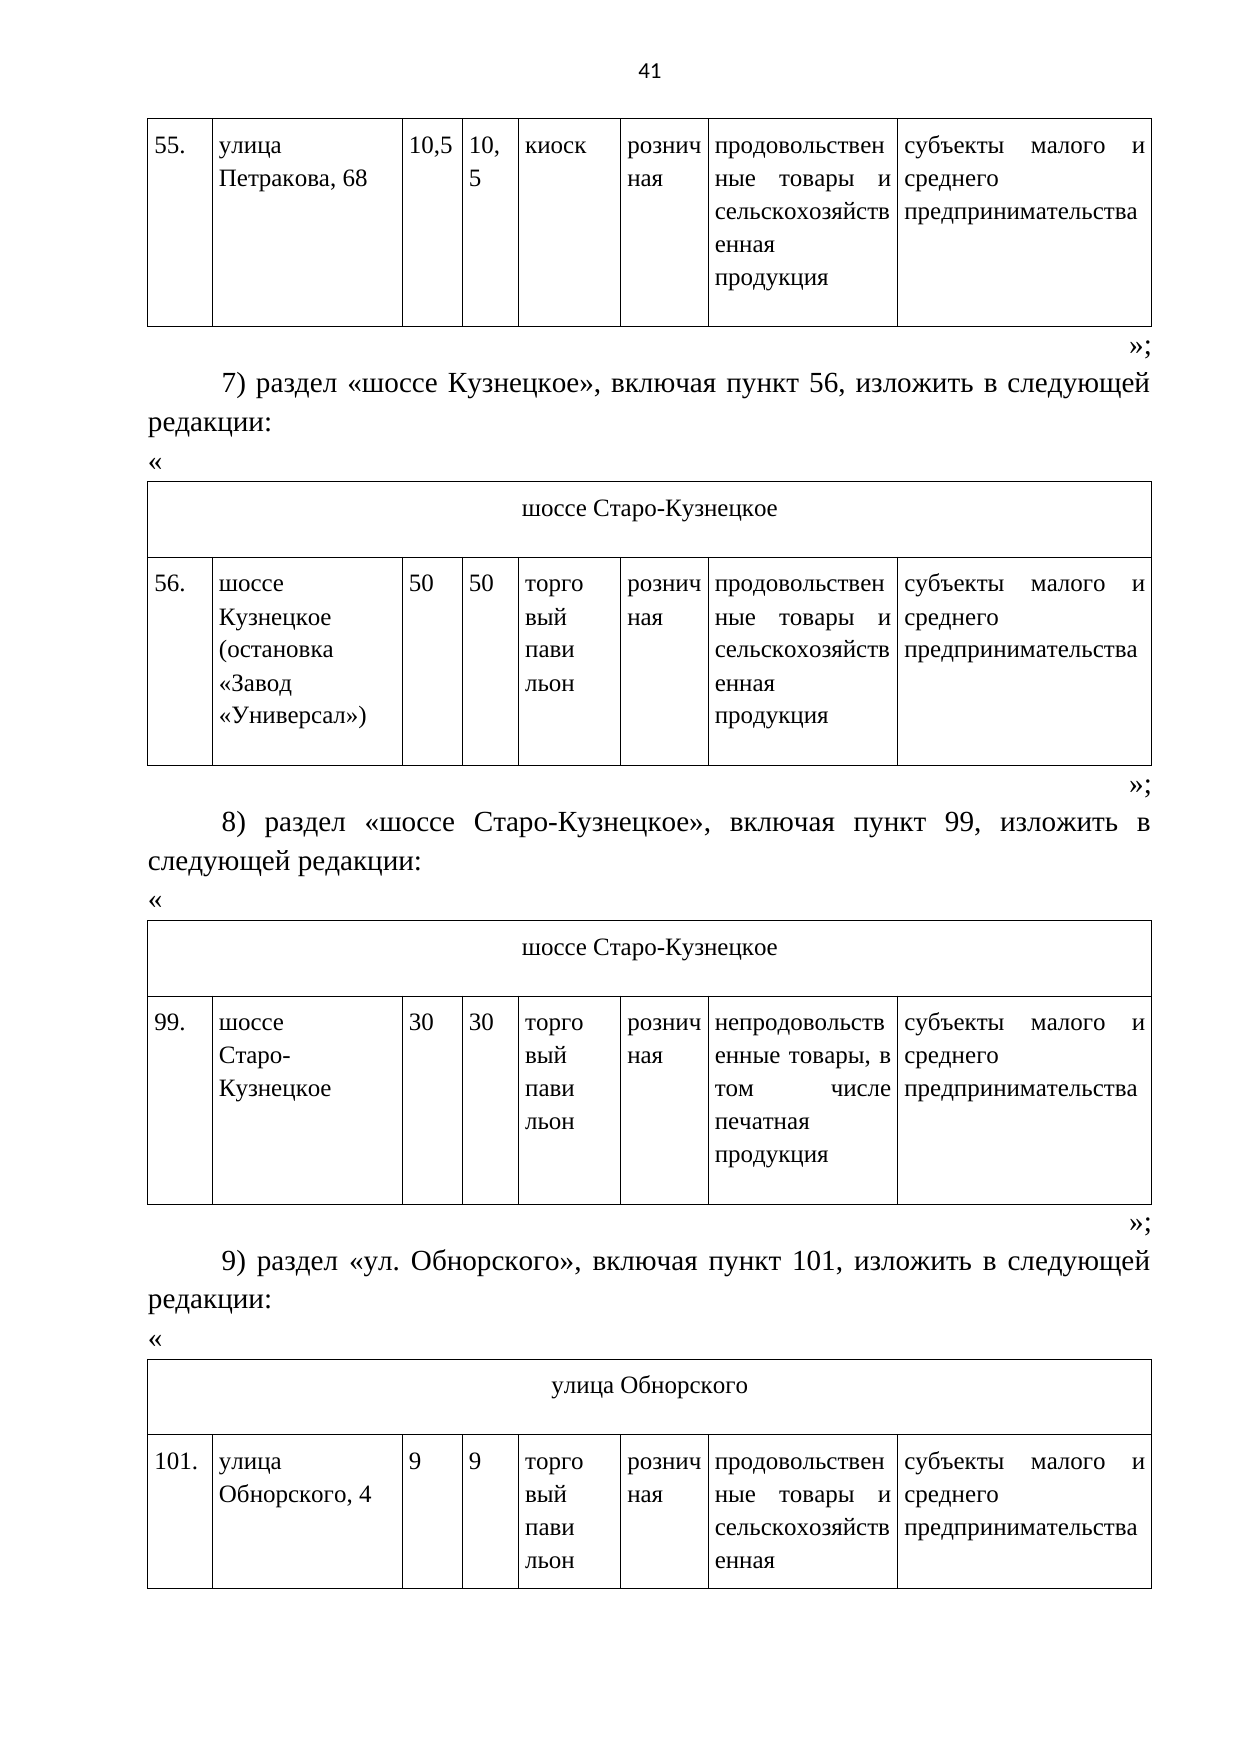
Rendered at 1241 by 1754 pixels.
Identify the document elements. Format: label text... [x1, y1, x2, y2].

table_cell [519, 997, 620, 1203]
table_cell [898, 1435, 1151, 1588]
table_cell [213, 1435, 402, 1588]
text « [148, 881, 1152, 915]
text « [148, 1320, 1152, 1354]
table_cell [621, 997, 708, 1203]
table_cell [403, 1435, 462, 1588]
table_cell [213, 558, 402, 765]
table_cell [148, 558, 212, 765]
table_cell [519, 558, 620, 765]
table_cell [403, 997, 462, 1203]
text »; [148, 1205, 1152, 1238]
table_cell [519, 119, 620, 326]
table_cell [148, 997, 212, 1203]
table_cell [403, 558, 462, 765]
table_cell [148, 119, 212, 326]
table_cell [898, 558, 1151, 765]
text « [148, 443, 1152, 476]
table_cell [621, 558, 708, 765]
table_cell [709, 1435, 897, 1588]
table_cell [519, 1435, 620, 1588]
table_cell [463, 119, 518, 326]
text 8) раздел «шоссе Старо-Кузнецкое», включая пункт 99, изложить в следующей редакции: [148, 804, 1152, 876]
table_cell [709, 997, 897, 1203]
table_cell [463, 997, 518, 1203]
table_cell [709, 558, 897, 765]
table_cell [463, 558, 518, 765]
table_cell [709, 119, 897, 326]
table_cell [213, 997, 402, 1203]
text 9) раздел «ул. Обнорского», включая пункт 101, изложить в следующей редакции: [148, 1243, 1152, 1315]
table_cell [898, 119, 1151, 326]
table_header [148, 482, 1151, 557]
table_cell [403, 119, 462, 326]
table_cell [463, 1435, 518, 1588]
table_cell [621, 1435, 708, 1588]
text 7) раздел «шоссе Кузнецкое», включая пункт 56, изложить в следующей редакции: [148, 366, 1152, 438]
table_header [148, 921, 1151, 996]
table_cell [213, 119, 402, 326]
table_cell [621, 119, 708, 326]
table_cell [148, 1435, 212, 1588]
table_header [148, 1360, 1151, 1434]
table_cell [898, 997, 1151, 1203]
text »; [148, 327, 1152, 361]
text »; [148, 766, 1152, 799]
